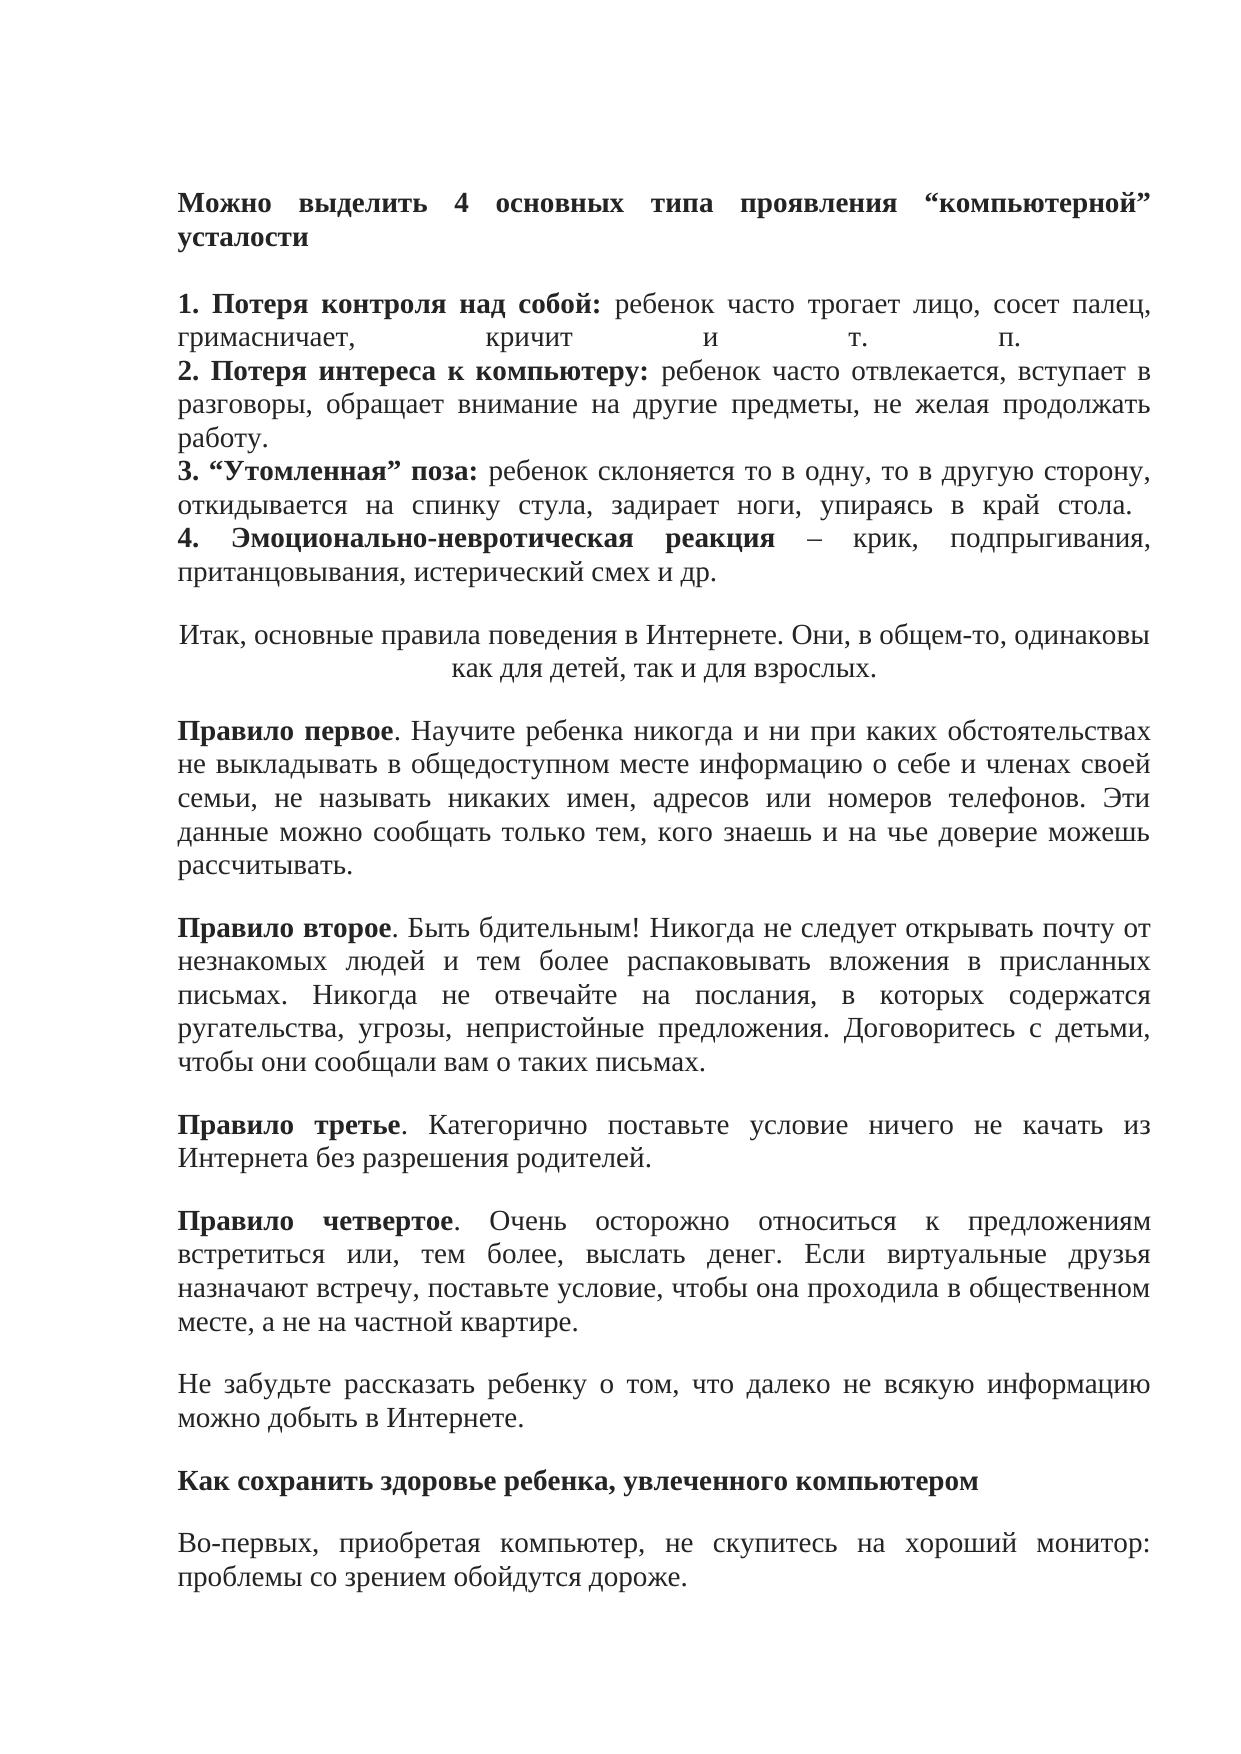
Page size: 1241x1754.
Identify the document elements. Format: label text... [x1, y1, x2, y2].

text Можно выделить 4 основных типа проявления “компьютерной” усталости 1. Потеря контроля над собой: ребенок часто трогает лицо, сосет палец, гримасничает, кричит и т. п. 2. Потеря интереса к компьютеру: ребенок часто отвлекается, вступает в разговоры, обращает внимание на другие предметы, не желая продолжать работу. 3. “Утомленная” поза: ребенок склоняется то в одну, то в другую сторону, откидывается на спинку стула, задирает ноги, упираясь в край стола. 4. Эмоционально-невротическая реакция – крик, подпрыгивания, пританцовывания, истерический смех и др. [177, 118, 1152, 588]
text Итак, основные правила поведения в Интернете. Они, в общем-то, одинаковы как для детей, так и для взрослых. [177, 617, 1152, 684]
text Как сохранить здоровье ребенка, увлеченного компьютером [177, 1463, 1152, 1496]
text Не забудьте рассказать ребенку о том, что далеко не всякую информацию можно добыть в Интернете. [177, 1366, 1152, 1433]
text Правило первое. Научите ребенка никогда и ни при каких обстоятельствах не выкладывать в общедоступном месте информацию о себе и членах своей семьи, не называть никаких имен, адресов или номеров телефонов. Эти данные можно сообщать только тем, кого знаешь и на чье доверие можешь рассчитывать. [177, 713, 1152, 881]
text Правило третье. Категорично поставьте условие ничего не качать из Интернета без разрешения родителей. [177, 1107, 1152, 1174]
text Правило второе. Быть бдительным! Никогда не следует открывать почту от незнакомых людей и тем более распаковывать вложения в присланных письмах. Никогда не отвечайте на послания, в которых содержатся ругательства, угрозы, непристойные предложения. Договоритесь с детьми, чтобы они сообщали вам о таких письмах. [177, 910, 1152, 1078]
text Во-первых, приобретая компьютер, не скупитесь на хороший монитор: проблемы со зрением обойдутся дороже. [177, 1525, 1152, 1592]
text Правило четвертое. Очень осторожно относиться к предложениям встретиться или, тем более, выслать денег. Если виртуальные друзья назначают встречу, поставьте условие, чтобы она проходила в общественном месте, а не на частной квартире. [177, 1203, 1152, 1337]
